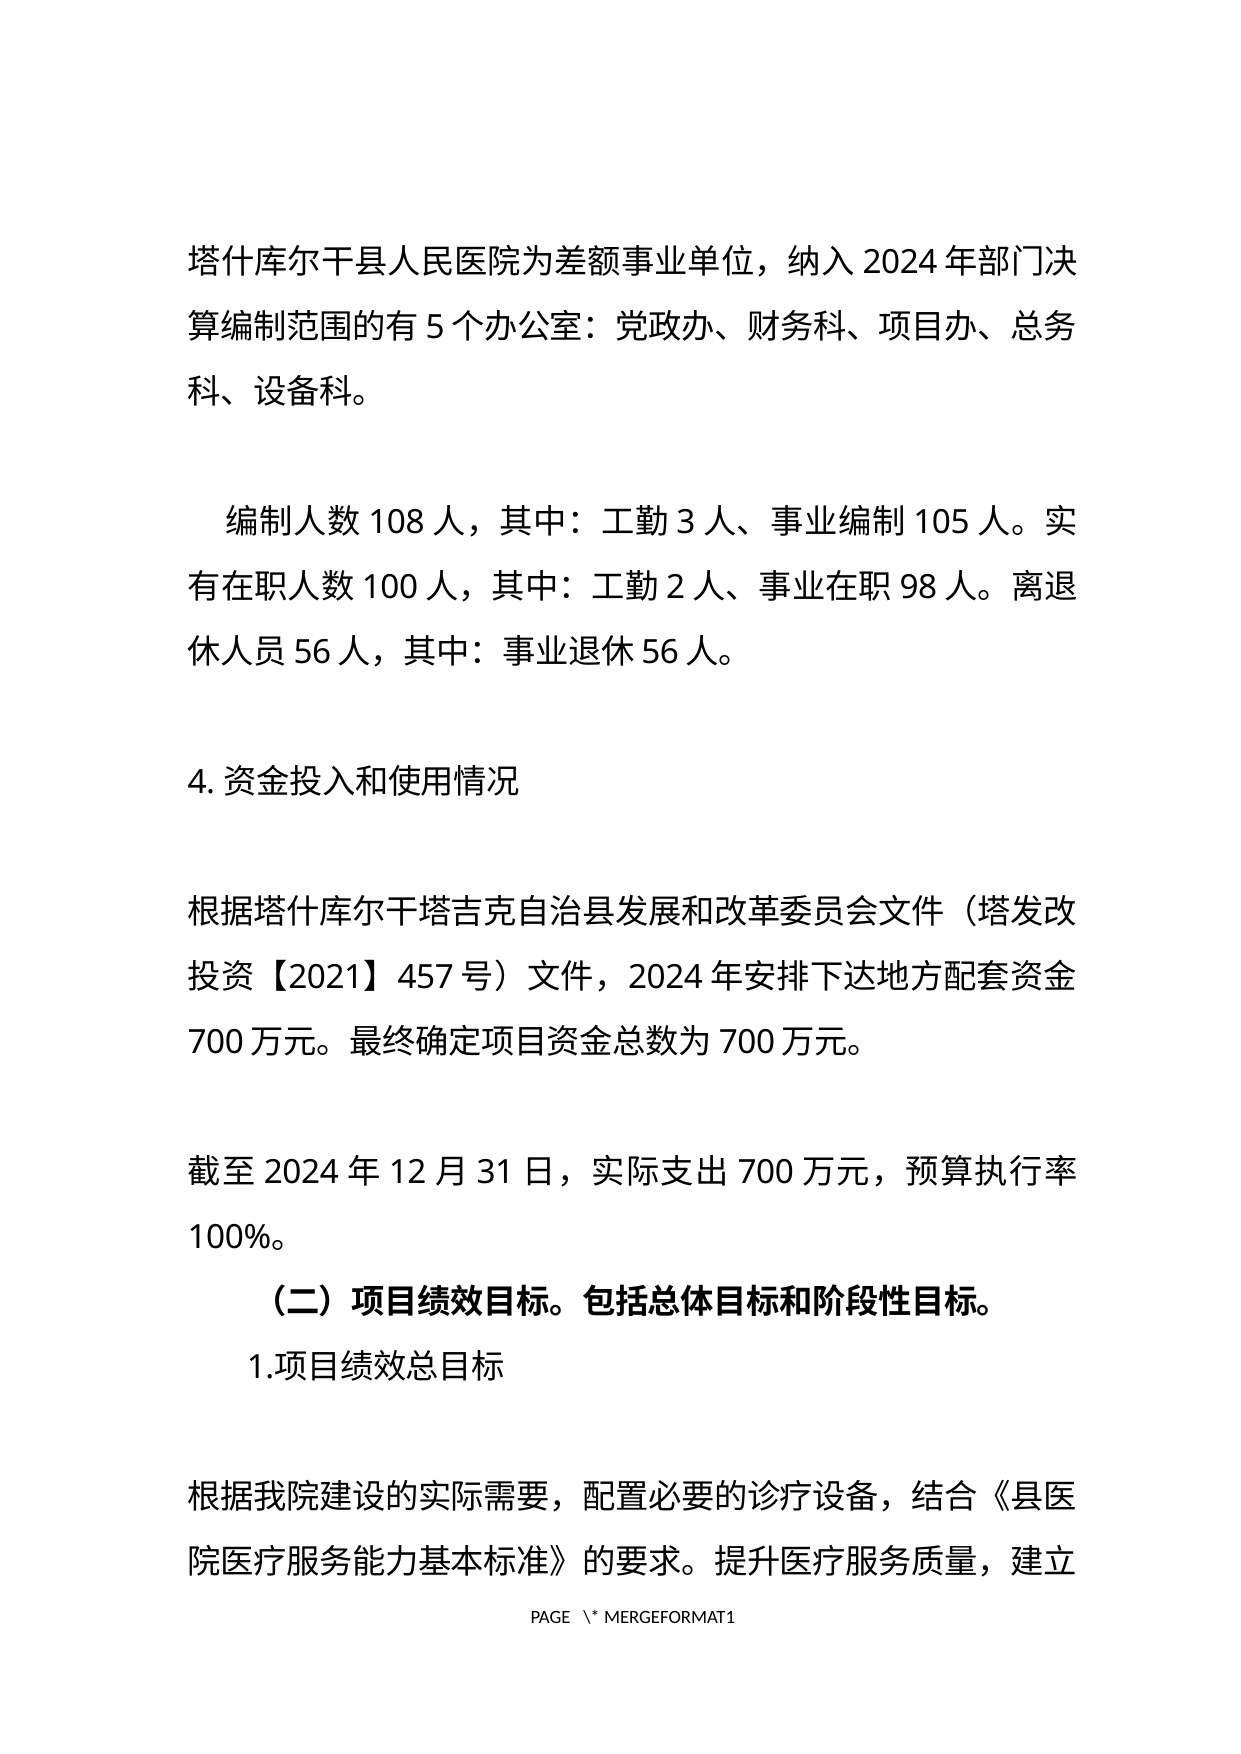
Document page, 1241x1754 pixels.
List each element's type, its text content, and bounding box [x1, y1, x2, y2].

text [187, 1332, 1078, 1592]
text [187, 162, 1078, 1267]
text （二）项目绩效目标。包括总体目标和阶段性目标。 [187, 1267, 1078, 1332]
